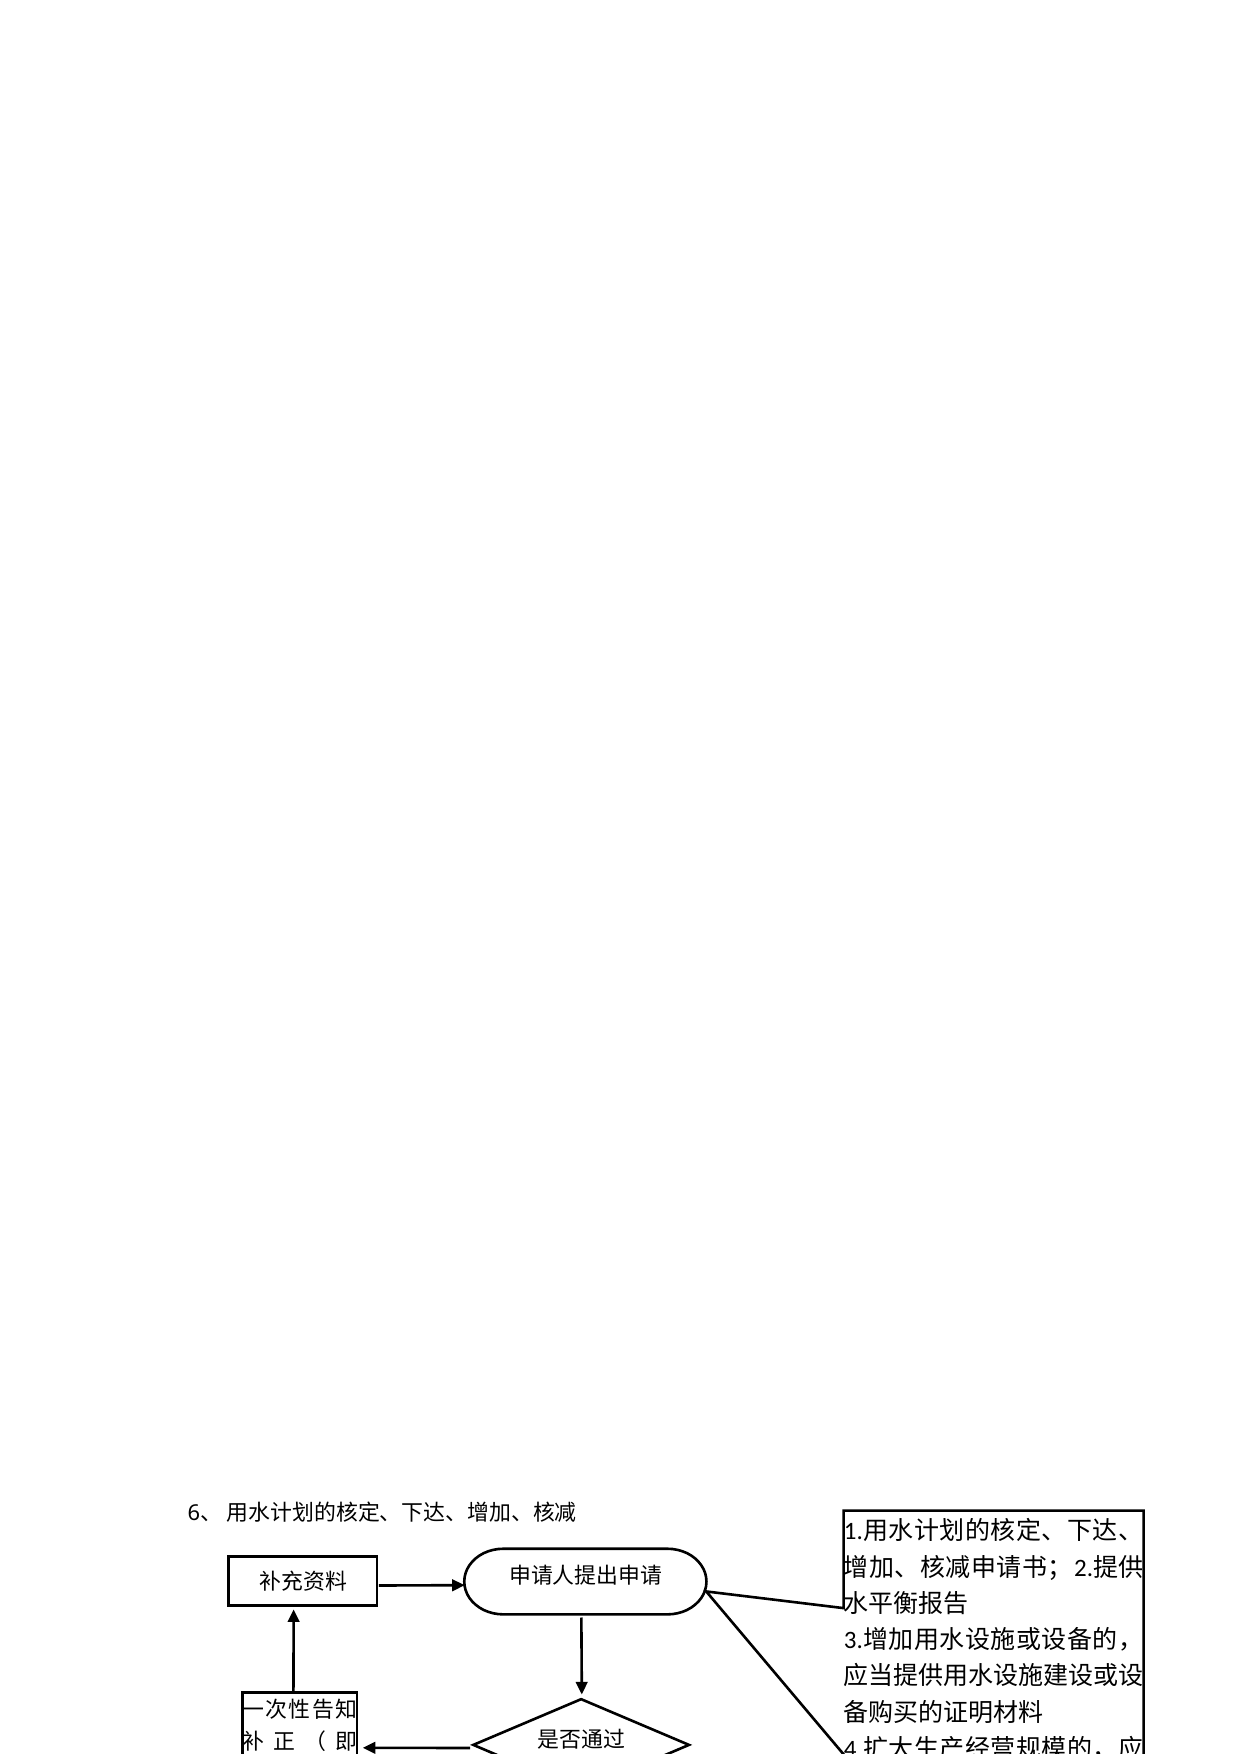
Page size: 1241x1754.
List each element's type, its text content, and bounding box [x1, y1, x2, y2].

text 6、 用水计划的核定、下达、增加、核减 [187, 1494, 1053, 1527]
